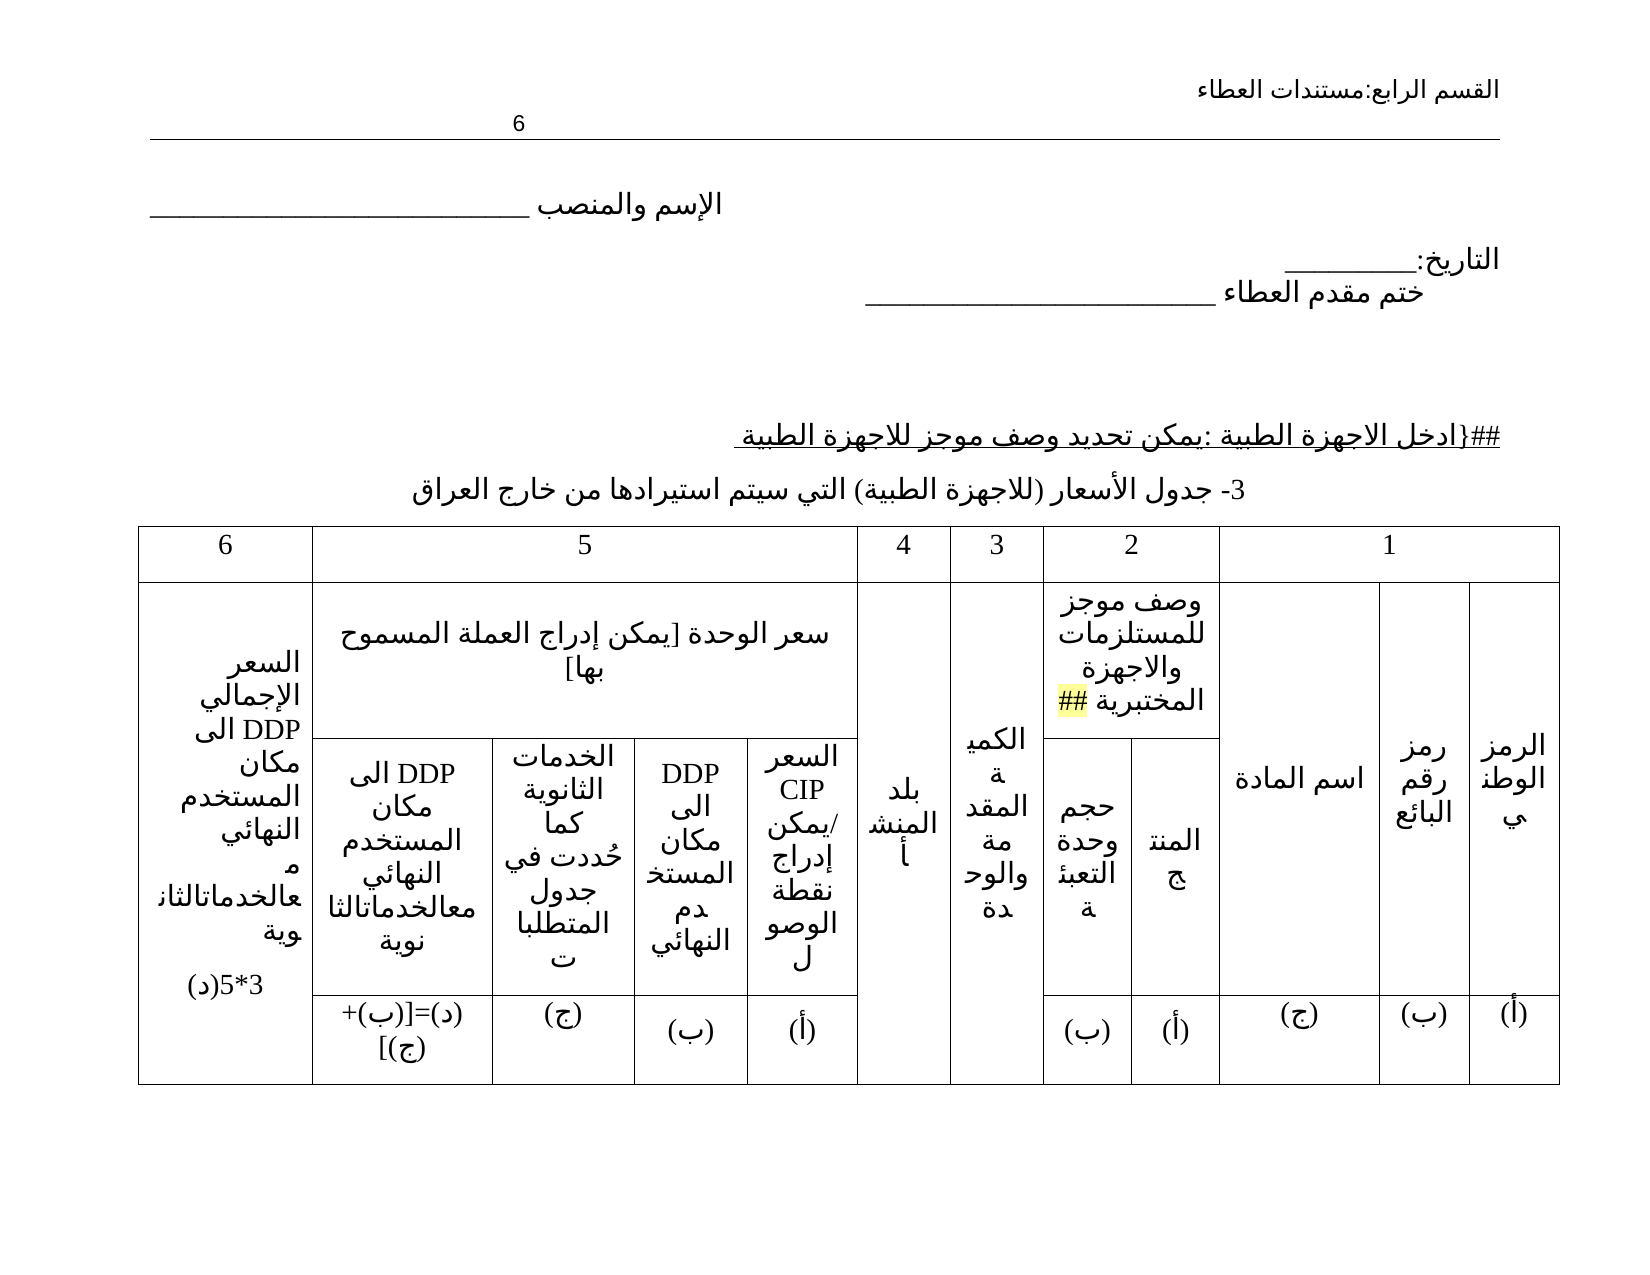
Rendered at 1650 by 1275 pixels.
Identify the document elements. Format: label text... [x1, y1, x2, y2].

text ##{ادخل الاجهزة الطبية :يمكن تحديد وصف موجز للاجهزة الطبية [150, 418, 1500, 451]
table_cell حجم وحدة التعبئة [1044, 739, 1131, 994]
table_cell (ب) [1044, 996, 1131, 1083]
table_cell (أ) [1470, 996, 1559, 1083]
table_cell (ج) [493, 996, 634, 1083]
table_cell وصف موجز للمستلزمات والاجهزة المختبرية ## [1044, 583, 1219, 738]
table_cell (ب) [1380, 996, 1469, 1083]
table_cell اسم المادة [1220, 583, 1379, 994]
table_cell الخدمات الثانوية كما حُددت في جدول المتطلبات [493, 739, 634, 994]
text التاريخ:_________ ختم مقدم العطاء ________________________ [150, 242, 1500, 309]
table_header 2 [1044, 527, 1219, 582]
table_header 3 [951, 527, 1043, 582]
table_cell رمز رقم البائع [1380, 583, 1469, 994]
table_cell الكمية المقدمة والوحدة [951, 583, 1043, 1083]
text الإسم والمنصب __________________________ [150, 187, 1500, 221]
table_cell (أ) [1132, 996, 1219, 1083]
table_cell الرمز الوطني [1470, 583, 1559, 994]
table_cell السعر CIP /يمكن إدراج نقطة الوصول [748, 739, 857, 994]
table_cell المنتج [1132, 739, 1219, 994]
table_cell (ب) [635, 996, 747, 1083]
table_header 6 [139, 527, 312, 582]
table_header 4 [858, 527, 950, 582]
table_cell DDP الى مكان المستخدم النهائي [635, 739, 747, 994]
table_cell (د)=[(ب)+(ج)] [313, 996, 492, 1083]
table_cell بلد المنشأ [858, 583, 950, 1083]
table_cell (أ) [748, 996, 857, 1083]
table_header 1 [1220, 527, 1559, 582]
table_cell DDP الى مكان المستخدم النهائي معالخدماتالثانوية [313, 739, 492, 994]
table_cell سعر الوحدة [يمكن إدراج العملة المسموح بها] [313, 583, 857, 738]
table_cell (ج) [1220, 996, 1379, 1083]
text 3- جدول الأسعار (للاجهزة الطبية) التي سيتم استيرادها من خارج العراق [150, 472, 1500, 506]
table_header 5 [313, 527, 857, 582]
table_cell السعر الإجمالي DDP الى مكان المستخدم النهائي معالخدماتالثانوية 3*5(د) [139, 583, 312, 1083]
